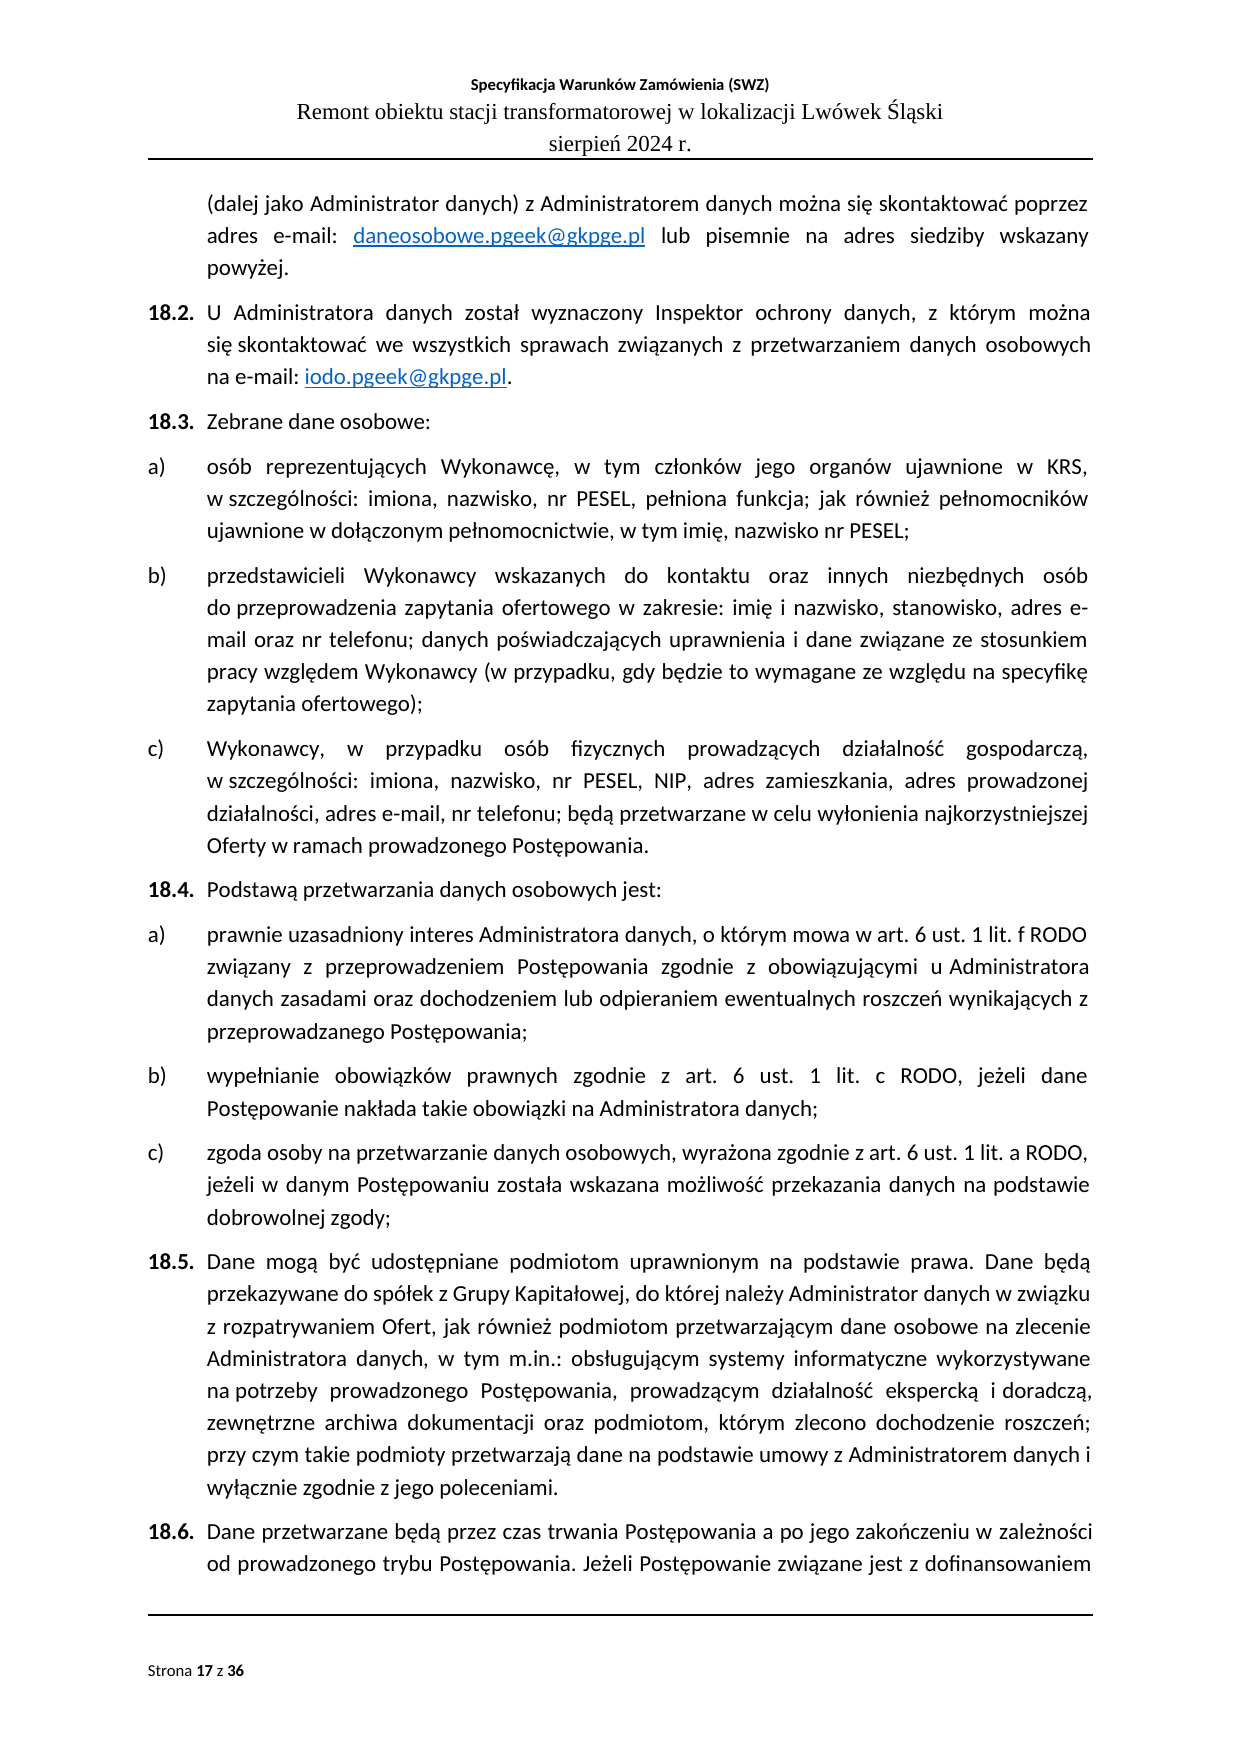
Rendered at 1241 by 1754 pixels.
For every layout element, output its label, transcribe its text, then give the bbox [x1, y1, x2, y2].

list Zebrane dane osobowe: [148, 407, 1093, 435]
list Wykonawcy, w przypadku osób fizycznych prowadzących działalność gospodarczą, w szczególności: imiona, nazwisko, nr PESEL, NIP, adres zamieszkania, adres prowadzonej działalności, adres e-mail, nr telefonu; będą przetwarzane w celu wyłonienia najkorzystniejszej Oferty w ramach prowadzonego Postępowania. [148, 734, 1090, 859]
list Podstawą przetwarzania danych osobowych jest: [148, 876, 1093, 903]
list przedstawicieli Wykonawcy wskazanych do kontaktu oraz innych niezbędnych osób do przeprowadzenia zapytania ofertowego w zakresie: imię i nazwisko, stanowisko, adres e-mail oraz nr telefonu; danych poświadczających uprawnienia i dane związane ze stosunkiem pracy względem Wykonawcy (w przypadku, gdy będzie to wymagane ze względu na specyfikę zapytania ofertowego); [148, 561, 1090, 718]
list Dane mogą być udostępniane podmiotom uprawnionym na podstawie prawa. Dane będą przekazywane do spółek z Grupy Kapitałowej, do której należy Administrator danych w związku z rozpatrywaniem Ofert, jak również podmiotom przetwarzającym dane osobowe na zlecenie Administratora danych, w tym m.in.: obsługującym systemy informatyczne wykorzystywane na potrzeby prowadzonego Postępowania, prowadzącym działalność ekspercką i doradczą, zewnętrzne archiwa dokumentacji oraz podmiotom, którym zlecono dochodzenie roszczeń; przy czym takie podmioty przetwarzają dane na podstawie umowy z Administratorem danych i wyłącznie zgodnie z jego poleceniami. [148, 1247, 1093, 1501]
list wypełnianie obowiązków prawnych zgodnie z art. 6 ust. 1 lit. c RODO, jeżeli dane Postępowanie nakłada takie obowiązki na Administratora danych; [148, 1061, 1090, 1122]
list (dalej jako Administrator danych) z Administratorem danych można się skontaktować poprzez adres e-mail: daneosobowe.pgeek@gkpge.pl lub pisemnie na adres siedziby wskazany powyżej. [207, 189, 1090, 281]
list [148, 1517, 1093, 1578]
list U Administratora danych został wyznaczony Inspektor ochrony danych, z którym można się skontaktować we wszystkich sprawach związanych z przetwarzaniem danych osobowych na e-mail: iodo.pgeek@gkpge.pl. [148, 298, 1093, 390]
list prawnie uzasadniony interes Administratora danych, o którym mowa w art. 6 ust. 1 lit. f RODO związany z przeprowadzeniem Postępowania zgodnie z obowiązującymi u Administratora danych zasadami oraz dochodzeniem lub odpieraniem ewentualnych roszczeń wynikających z przeprowadzanego Postępowania; [148, 920, 1090, 1045]
list osób reprezentujących Wykonawcę, w tym członków jego organów ujawnione w KRS, w szczególności: imiona, nazwisko, nr PESEL, pełniona funkcja; jak również pełnomocników ujawnione w dołączonym pełnomocnictwie, w tym imię, nazwisko nr PESEL; [148, 452, 1090, 544]
list zgoda osoby na przetwarzanie danych osobowych, wyrażona zgodnie z art. 6 ust. 1 lit. a RODO, jeżeli w danym Postępowaniu została wskazana możliwość przekazania danych na podstawie dobrowolnej zgody; [148, 1138, 1090, 1231]
